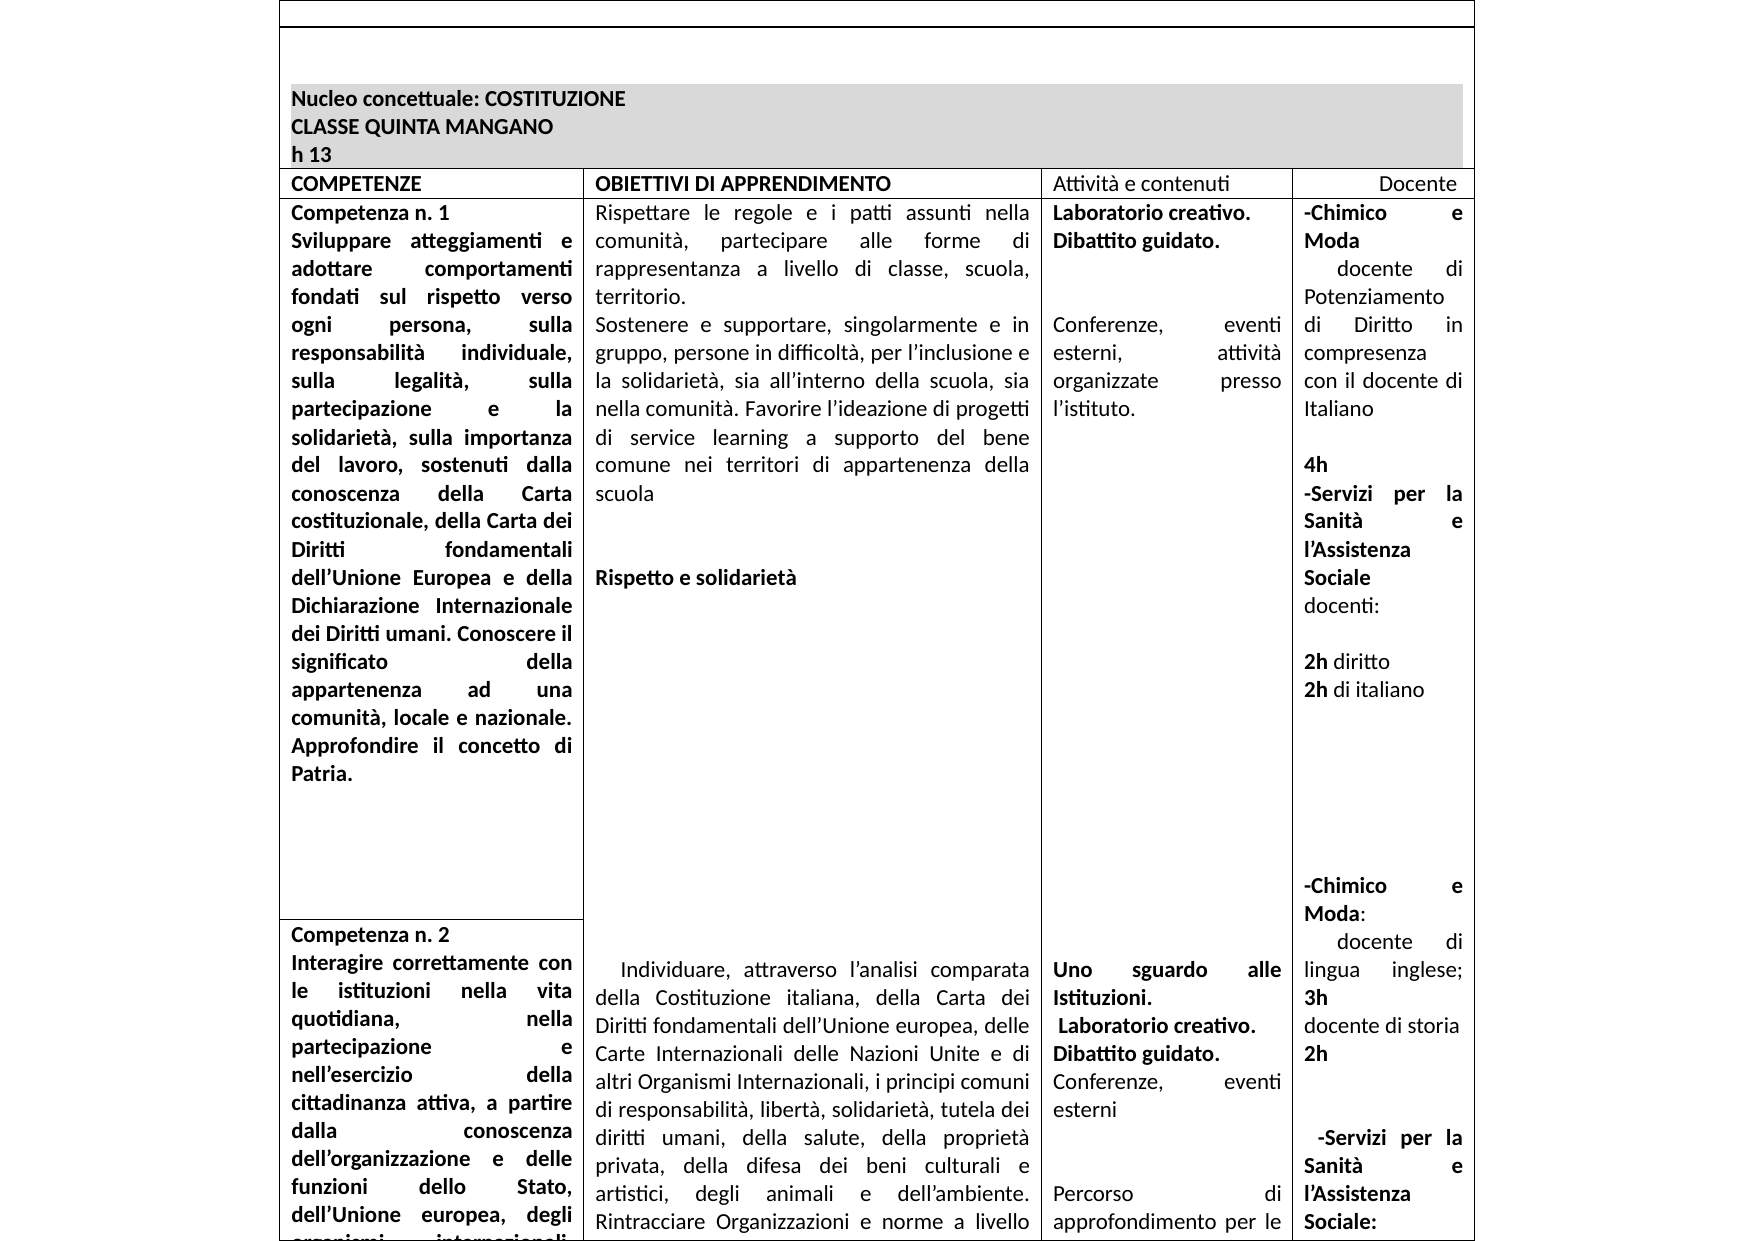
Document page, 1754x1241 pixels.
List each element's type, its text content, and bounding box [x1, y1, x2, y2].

table_cell Laboratorio creativo. Dibattito guidato. Conferenze, eventi esterni, attività organizzate presso l’istituto. Uno sguardo alle Istituzioni. Laboratorio creativo. Dibattito guidato. Conferenze, eventi esterni Percorso di approfondimento per le classi quinte sullo Statuto Siciliano Approfondimento sul tema della sicurezza nell’ambiente di lavoro [1042, 199, 1292, 1240]
table_cell Competenza n. 2 Interagire correttamente con le istituzioni nella vita quotidiana, nella partecipazione e nell’esercizio della cittadinanza attiva, a partire dalla conoscenza dell’organizzazione e delle funzioni dello Stato, dell’Unione europea, degli organismi internazionali, delle regioni e delle Autonomie locali. Competenza n. 3 Rispettare le regole e le norme che governano lo stato di diritto, la convivenza sociale e la vita quotidiana in famiglia, a scuola, nella comunità, nel mondo del lavoro al fine di comunicare e rapportarsi correttamente con gli altri, esercitare consapevolmente i propri diritti e doveri per contribuire al bene comune e al rispetto dei diritti delle persone. [280, 920, 583, 1240]
table_cell Competenza n. 1 Sviluppare atteggiamenti e adottare comportamenti fondati sul rispetto verso ogni persona, sulla responsabilità individuale, sulla legalità, sulla partecipazione e la solidarietà, sulla importanza del lavoro, sostenuti dalla conoscenza della Carta costituzionale, della Carta dei Diritti fondamentali dell’Unione Europea e della Dichiarazione Internazionale dei Diritti umani. Conoscere il significato della appartenenza ad una comunità, locale e nazionale. Approfondire il concetto di Patria. [280, 199, 583, 919]
table_cell COMPETENZE [280, 169, 583, 197]
table_cell Attività e contenuti [1042, 169, 1292, 197]
table_cell Rispettare le regole e i patti assunti nella comunità, partecipare alle forme di rappresentanza a livello di classe, scuola, territorio. Sostenere e supportare, singolarmente e in gruppo, persone in difficoltà, per l’inclusione e la solidarietà, sia all’interno della scuola, sia nella comunità. Favorire l’ideazione di progetti di service learning a supporto del bene comune nei territori di appartenenza della scuola Rispetto e solidarietà Individuare, attraverso l’analisi comparata della Costituzione italiana, della Carta dei Diritti fondamentali dell’Unione europea, delle Carte Internazionali delle Nazioni Unite e di altri Organismi Internazionali, i principi comuni di responsabilità, libertà, solidarietà, tutela dei diritti umani, della salute, della proprietà privata, della difesa dei beni culturali e artistici, degli animali e dell’ambiente. Rintracciare Organizzazioni e norme a livello nazionale e internazionale che se ne occupano. Partecipare indirettamente o direttamente con azioni alla propria portata. Individuare strumenti e modalità sancite da norme e regolamenti per la difesa dei diritti delle persone, della salute e della sicurezza, a protezione degli animali, dell’ambiente, dei beni culturali. Conoscere e osservare le disposizioni dei regolamenti scolastici. Rispettare sé stessi, gli altri e i beni pubblici, a iniziare da quelli scolastici; esplicitare la relazione tra rispetto delle regole nell’ambiente di vita e comportamenti di legalità nella comunità più ampia; osservare le regole e le leggi di convivenza definite nell’ordinamento italiano e nell’etica collettiva. [584, 199, 1041, 1240]
table_cell Nucleo concettuale: COSTITUZIONE CLASSE QUINTA MANGANO h 13 [280, 28, 1474, 168]
table_header [280, 1, 1474, 26]
table_cell -Chimico e Moda docente di Potenziamento di Diritto in compresenza con il docente di Italiano 4h -Servizi per la Sanità e l’Assistenza Sociale docenti: 2h diritto 2h di italiano -Chimico e Moda: docente di lingua inglese; 3h docente di storia 2h -Servizi per la Sanità e l’Assistenza Sociale: docenti lingua inglese 3h storia 2h -Chimico e Moda: referente di PCTO; -Servizi per la Sanità e l’Assistenza Sociale: tutor di PCTO 2h [1293, 199, 1474, 1240]
table_cell Docente [1293, 169, 1474, 197]
table_cell OBIETTIVI DI APPRENDIMENTO [584, 169, 1041, 197]
